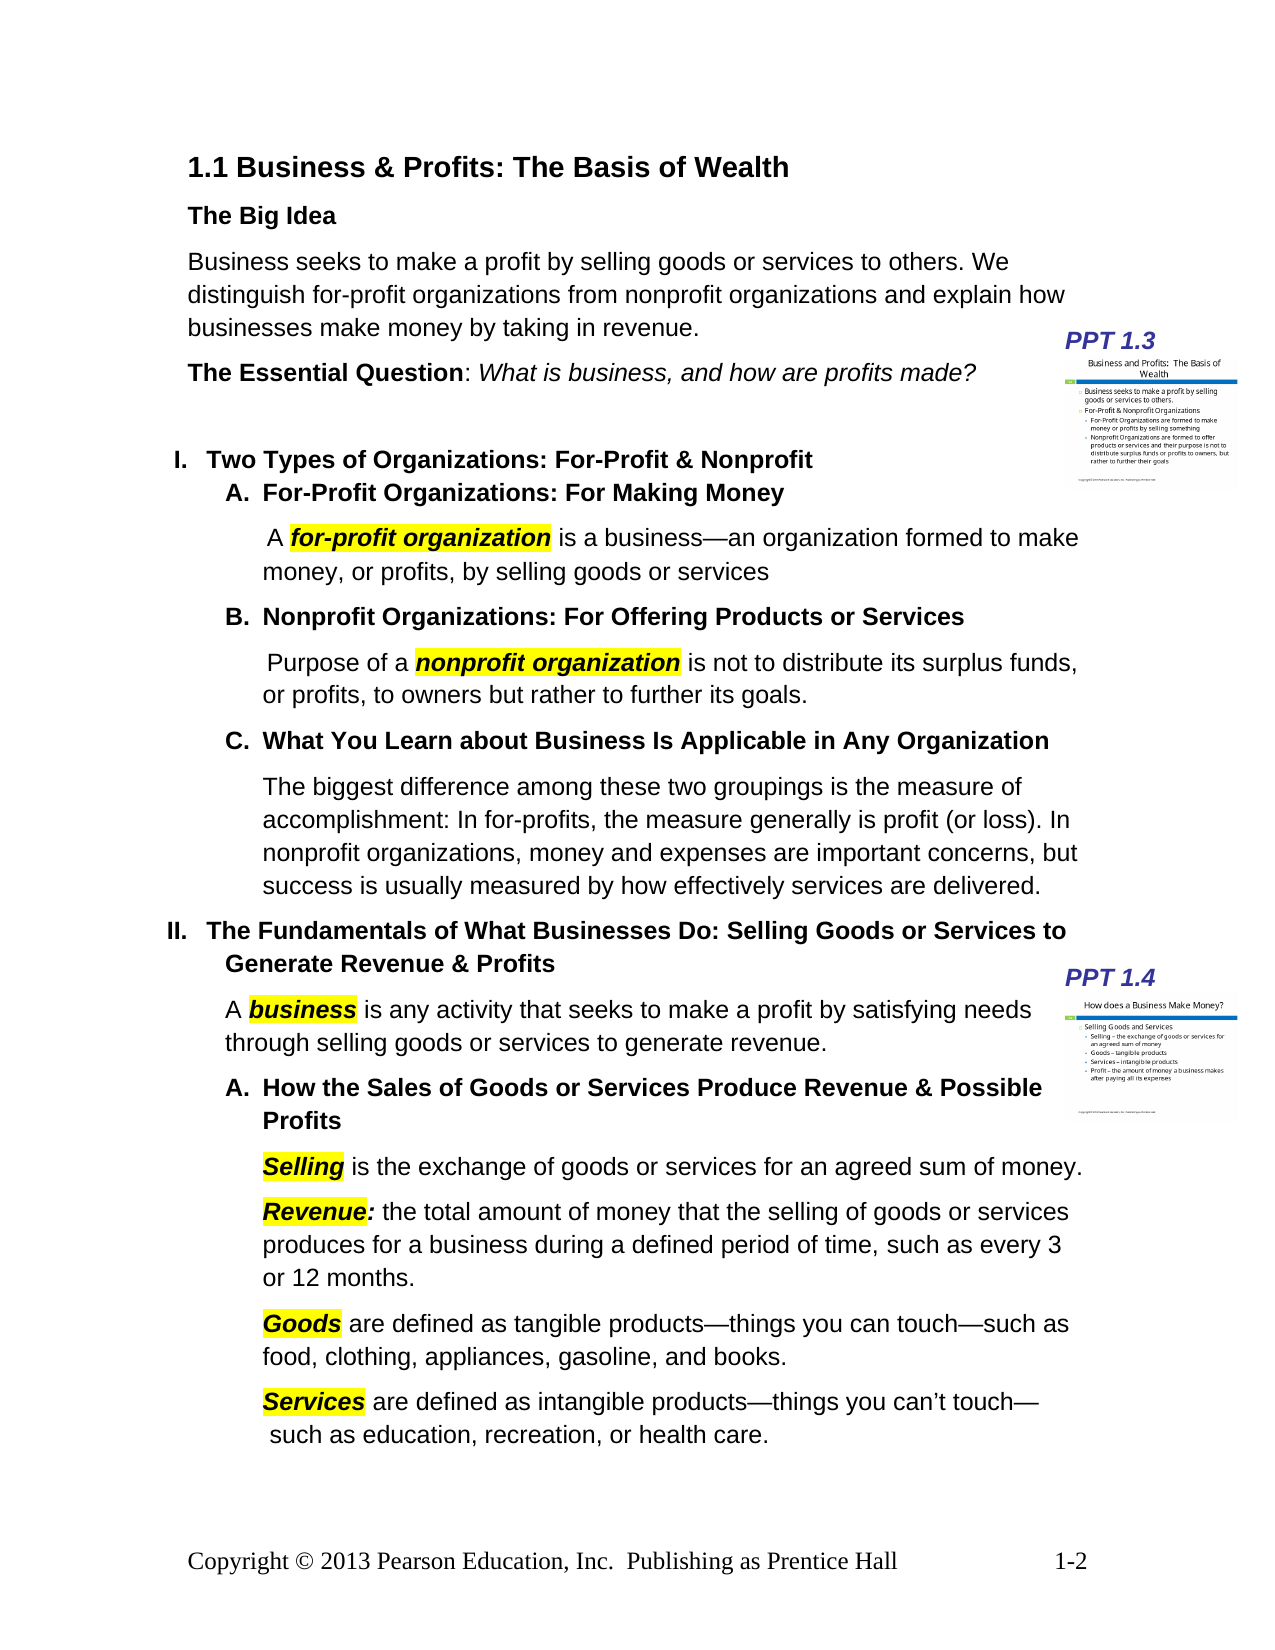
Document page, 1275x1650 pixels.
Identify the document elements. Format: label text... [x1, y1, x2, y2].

text Purpose of a nonprofit organization is not to distribute its surplus funds, or profits, to owners but rather to further its goals. [225, 647, 1087, 709]
text Business seeks to make a profit by selling goods or services to others. We distinguish for-profit organizations from nonprofit organizations and explain how businesses make money by taking in revenue. [187, 247, 1087, 341]
text Goods are defined as tangible products—things you can touch—such as food, clothing, appliances, gasoline, and books. [262, 1309, 1087, 1371]
text The Big Idea [187, 201, 1087, 230]
text A for-profit organization is a business—an organization formed to make money, or profits, by selling goods or services [225, 523, 1087, 585]
list The Fundamentals of What Businesses Do: Selling Goods or Services to Generate Revenue & Profits [187, 916, 1087, 978]
text 1.1 Business & Profits: The Basis of Wealth [187, 150, 1087, 183]
list What You Learn about Business Is Applicable in Any Organization [225, 726, 1087, 755]
text A business is any activity that seeks to make a profit by satisfying needs through selling goods or services to generate revenue. [225, 995, 1050, 1056]
text The biggest difference among these two groupings is the measure of accomplishment: In for-profits, the measure generally is profit (or loss). In nonprofit organizations, money and expenses are important concerns, but success is usually measured by how effectively services are delivered. [262, 772, 1087, 899]
text Revenue: the total amount of money that the selling of goods or services produces for a business during a defined period of time, such as every 3 or 12 months. [262, 1197, 1087, 1292]
list How the Sales of Goods or Services Produce Revenue & Possible Profits [225, 1073, 1050, 1135]
text Services are defined as intangible products—things you can’t touch— such as education, recreation, or health care. [262, 1387, 1087, 1449]
list Nonprofit Organizations: For Offering Products or Services [225, 602, 1087, 631]
list Two Types of Organizations: For-Profit & Nonprofit [187, 445, 1050, 474]
text The Essential Question: What is business, and how are profits made? [187, 358, 1050, 387]
list For-Profit Organizations: For Making Money [225, 478, 1087, 507]
text Selling is the exchange of goods or services for an agreed sum of money. [344, 1152, 1087, 1181]
